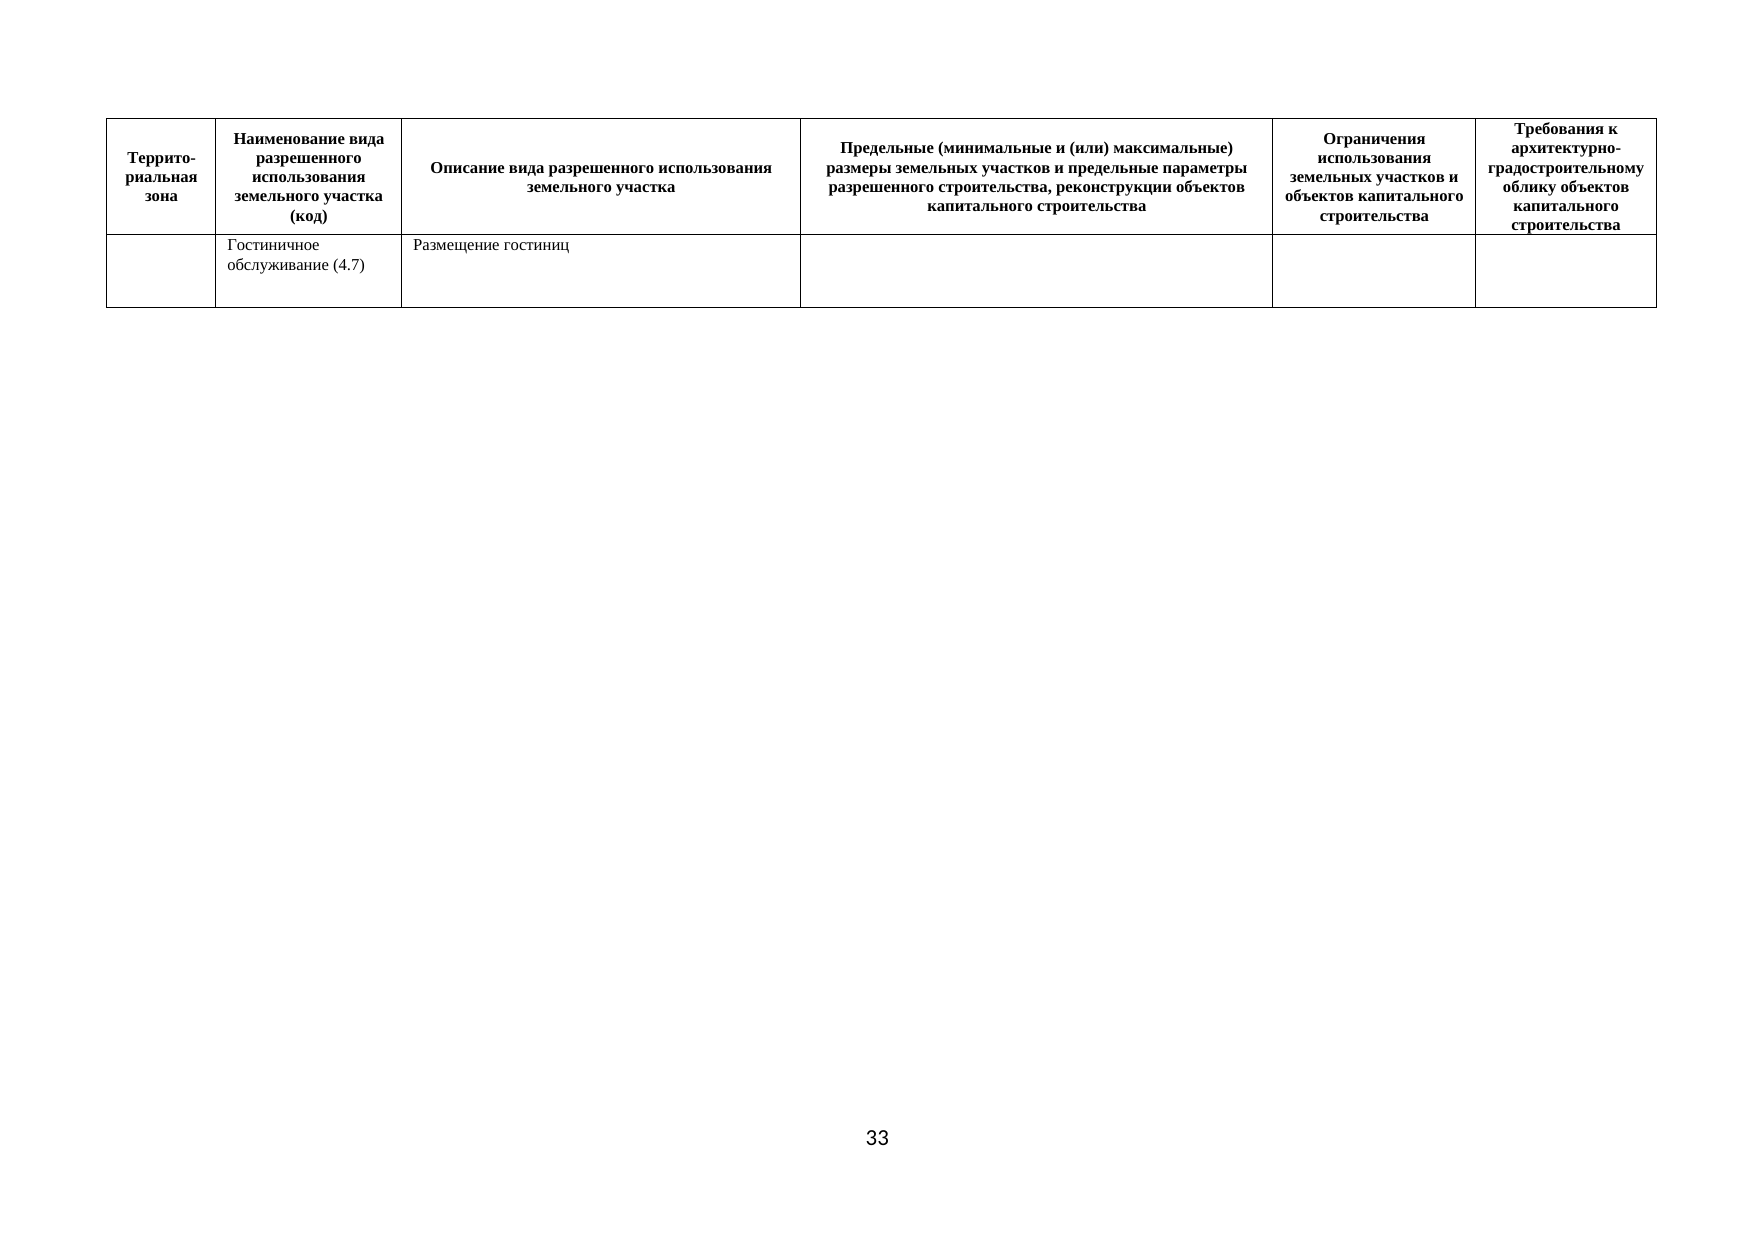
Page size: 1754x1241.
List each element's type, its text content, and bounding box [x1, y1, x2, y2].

table_header Предельные (минимальные и (или) максимальные) размеры земельных участков и предельные параметры разрешенного строительства, реконструкции объектов капитального строительства [801, 119, 1272, 234]
table_cell Размещение гостиниц [402, 235, 800, 307]
table_header Ограничения использования земельных участков и объектов капитального строительства [1273, 119, 1475, 234]
table_header Террито-риальная зона [107, 119, 215, 234]
table_header Требования к архитектурно-градостроительному облику объектов капитального строительства [1476, 119, 1656, 234]
table_cell Гостиничное обслуживание (4.7) [216, 235, 401, 307]
table_header Наименование вида разрешенного использования земельного участка (код) [216, 119, 401, 234]
table_header Описание вида разрешенного использования земельного участка [402, 119, 800, 234]
